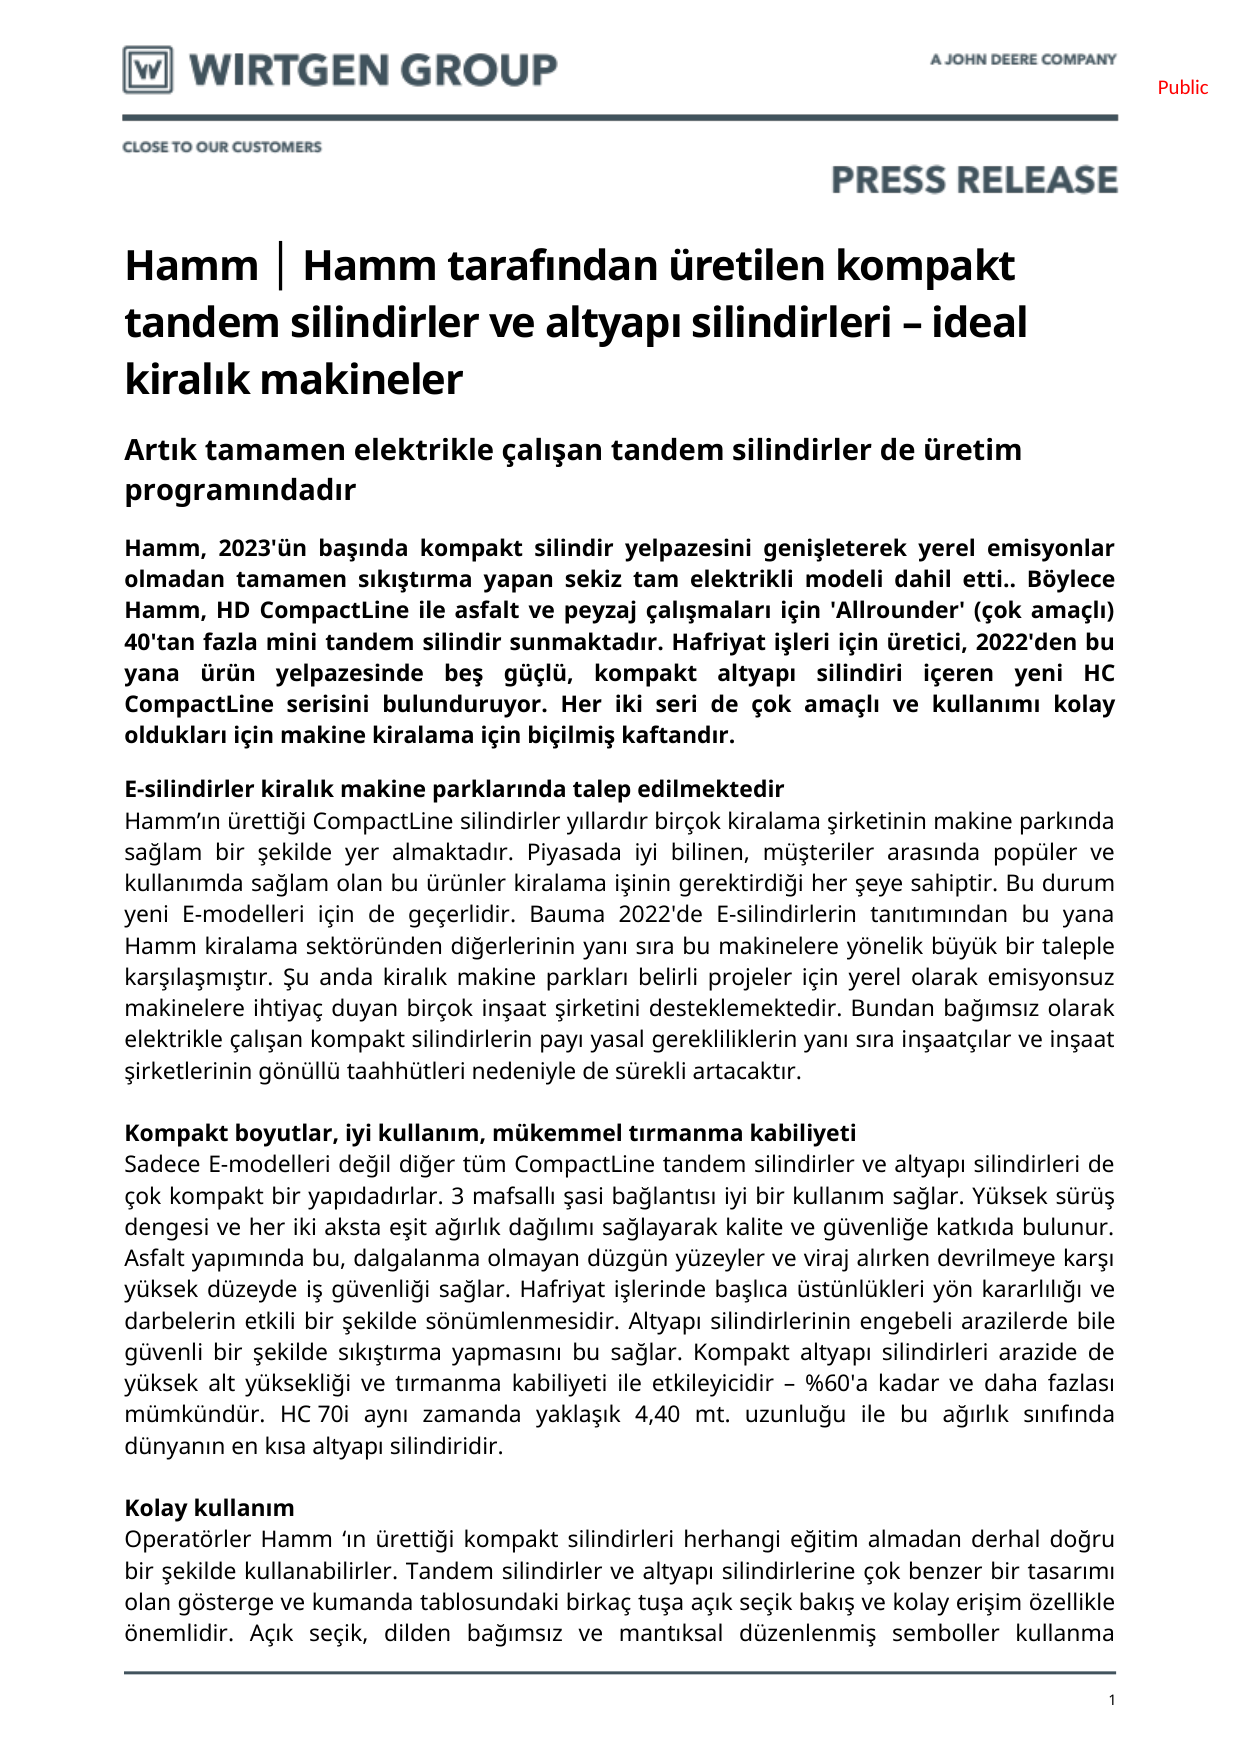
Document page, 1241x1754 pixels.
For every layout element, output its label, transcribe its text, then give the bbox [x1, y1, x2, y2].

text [124, 1523, 1116, 1648]
text Hamm │ Hamm tarafından üretilen kompakt tandem silindirler ve altyapı silindirleri – ideal kiralık makineler [124, 236, 1116, 407]
text Sadece E-modelleri değil diğer tüm CompactLine tandem silindirler ve altyapı silindirleri de çok kompakt bir yapıdadırlar. 3 mafsallı şasi bağlantısı iyi bir kullanım sağlar. Yüksek sürüş dengesi ve her iki aksta eşit ağırlık dağılımı sağlayarak kalite ve güvenliğe katkıda bulunur. Asfalt yapımında bu, dalgalanma olmayan düzgün yüzeyler ve viraj alırken devrilmeye karşı yüksek düzeyde iş güvenliği sağlar. Hafriyat işlerinde başlıca üstünlükleri yön kararlılığı ve darbelerin etkili bir şekilde sönümlenmesidir. Altyapı silindirlerinin engebeli arazilerde bile güvenli bir şekilde sıkıştırma yapmasını bu sağlar. Kompakt altyapı silindirleri arazide de yüksek alt yüksekliği ve tırmanma kabiliyeti ile etkileyicidir – %60'a kadar ve daha fazlası mümkündür. HC 70i aynı zamanda yaklaşık 4,40 mt. uzunluğu ile bu ağırlık sınıfında dünyanın en kısa altyapı silindiridir. [124, 1148, 1116, 1461]
text Kolay kullanım [124, 1492, 1116, 1523]
text Hamm, 2023'ün başında kompakt silindir yelpazesini genişleterek yerel emisyonlar olmadan tamamen sıkıştırma yapan sekiz tam elektrikli modeli dahil etti.. Böylece Hamm, HD CompactLine ile asfalt ve peyzaj çalışmaları için 'Allrounder' (çok amaçlı) 40'tan fazla mini tandem silindir sunmaktadır. Hafriyat işleri için üretici, 2022'den bu yana ürün yelpazesinde beş güçlü, kompakt altyapı silindiri içeren yeni HC CompactLine serisini bulunduruyor. Her iki seri de çok amaçlı ve kullanımı kolay oldukları için makine kiralama için biçilmiş kaftandır. [124, 532, 1116, 751]
text Hamm’ın ürettiği CompactLine silindirler yıllardır birçok kiralama şirketinin makine parkında sağlam bir şekilde yer almaktadır. Piyasada iyi bilinen, müşteriler arasında popüler ve kullanımda sağlam olan bu ürünler kiralama işinin gerektirdiği her şeye sahiptir. Bu durum yeni E-modelleri için de geçerlidir. Bauma 2022'de E-silindirlerin tanıtımından bu yana Hamm kiralama sektöründen diğerlerinin yanı sıra bu makinelere yönelik büyük bir taleple karşılaşmıştır. Şu anda kiralık makine parkları belirli projeler için yerel olarak emisyonsuz makinelere ihtiyaç duyan birçok inşaat şirketini desteklemektedir. Bundan bağımsız olarak elektrikle çalışan kompakt silindirlerin payı yasal gerekliliklerin yanı sıra inşaatçılar ve inşaat şirketlerinin gönüllü taahhütleri nedeniyle de sürekli artacaktır. [124, 805, 1116, 1086]
text Kompakt boyutlar, iyi kullanım, mükemmel tırmanma kabiliyeti [124, 1117, 1116, 1148]
text E-silindirler kiralık makine parklarında talep edilmektedir [124, 773, 1116, 805]
text Artık tamamen elektrikle çalışan tandem silindirler de üretim programındadır [124, 429, 1116, 509]
